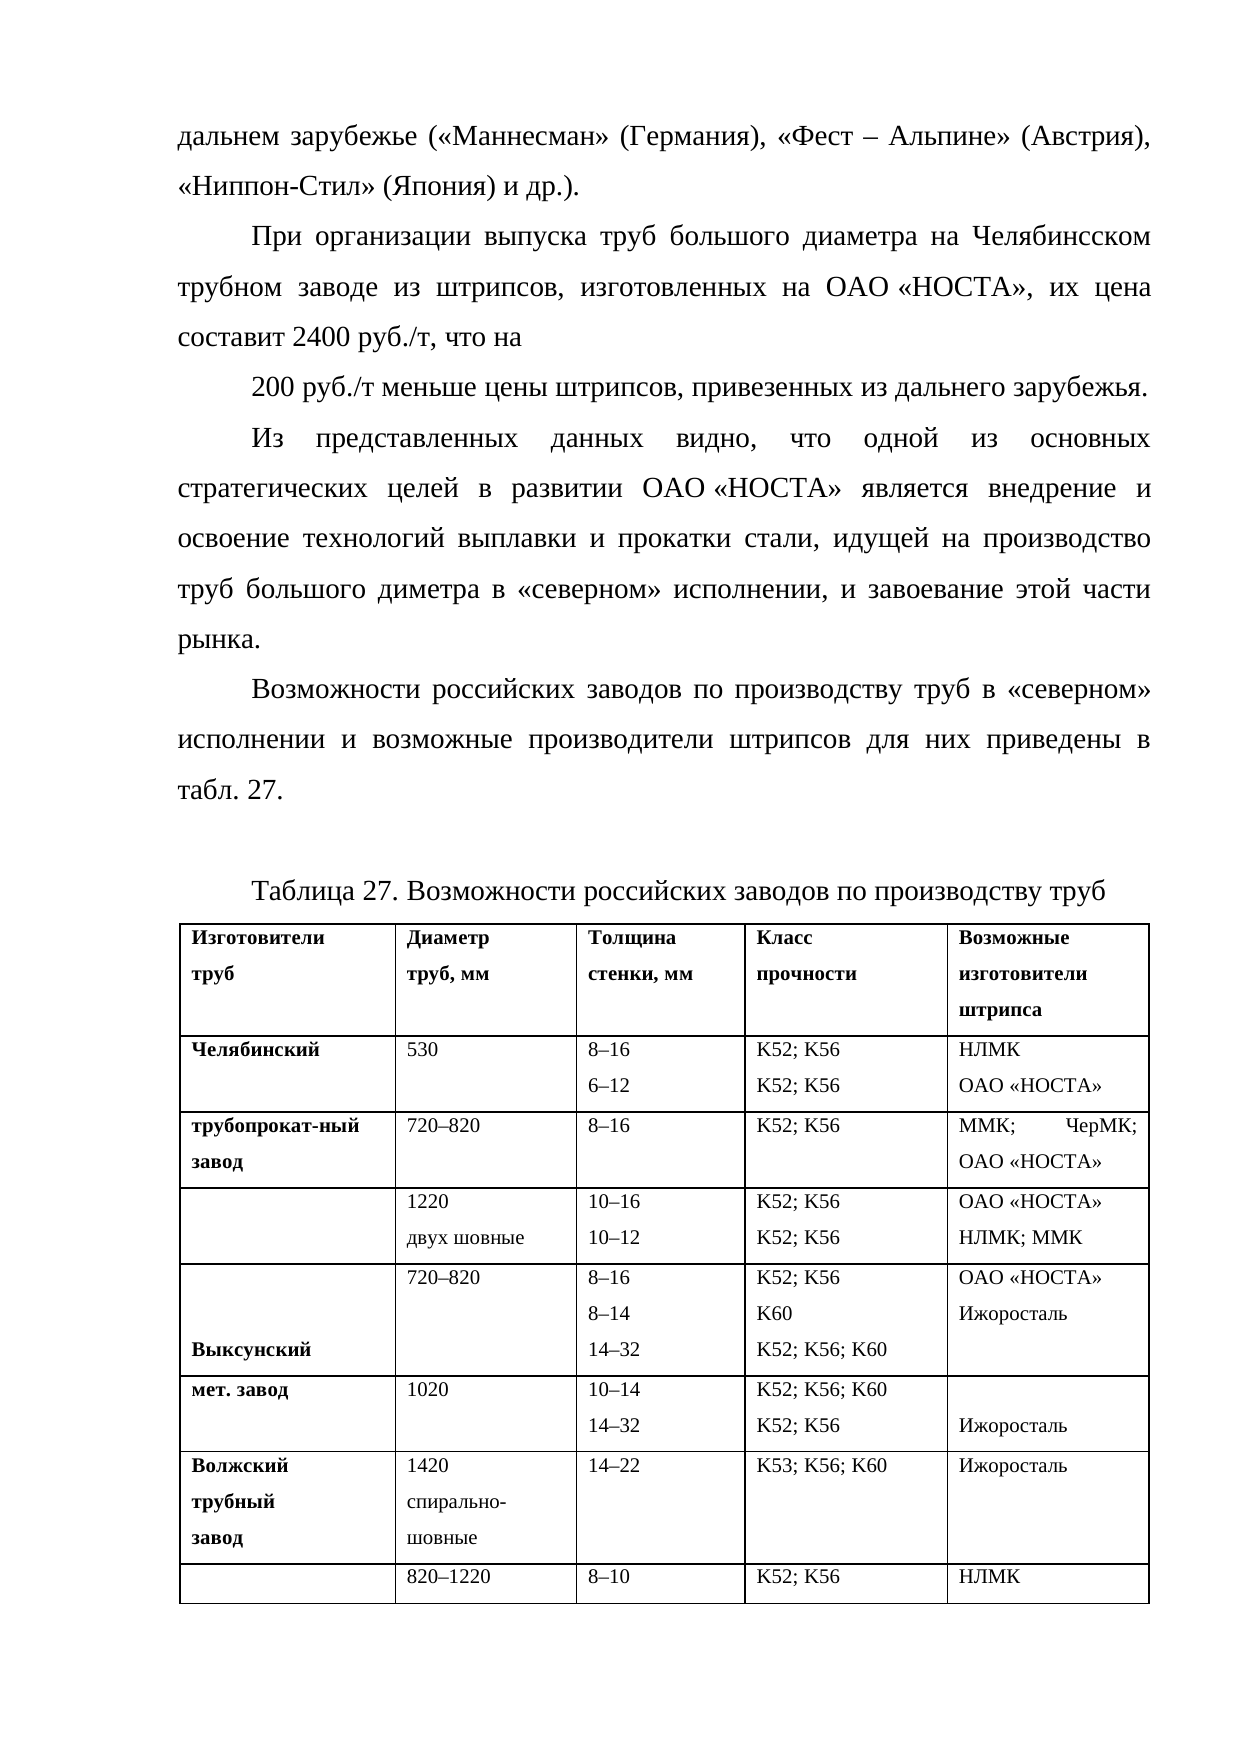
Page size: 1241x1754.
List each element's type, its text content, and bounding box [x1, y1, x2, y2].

table_cell K52; K56 [746, 1113, 947, 1187]
table_cell мет. завод [181, 1377, 395, 1451]
table_cell 14–22 [577, 1452, 744, 1563]
table_cell 10–16 10–12 [577, 1189, 744, 1263]
table_cell K52; K56; K60 K52; K56 [746, 1377, 947, 1451]
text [177, 118, 1152, 202]
table_cell ОАO «НОСТА» Ижоросталь [948, 1265, 1148, 1375]
table_cell 8–16 6–12 [577, 1037, 744, 1111]
table_cell трубопрокат-ный завод [181, 1113, 395, 1187]
table_cell [181, 1189, 395, 1263]
table_cell 8–16 [577, 1113, 744, 1187]
table_cell Выксунский [181, 1265, 395, 1375]
table_cell НЛМК [948, 1565, 1148, 1603]
text Из представленных данных видно, что одной из основных стратегических целей в развитии ОАО «НОСТА» является внедрение и освоение технологий выплавки и прокатки стали, идущей на производство труб большого диметра в «северном» исполнении, и завоевание этой части рынка. [177, 420, 1152, 655]
text Возможности российских заводов по производству труб в «северном» исполнении и возможные производители штрипсов для них приведены в табл. 27. [177, 672, 1152, 806]
table_cell 1020 [396, 1377, 576, 1451]
table_cell 8–16 8–14 14–32 [577, 1265, 744, 1375]
table_cell Ижоросталь [948, 1377, 1148, 1451]
table_cell 1220 двух шовные [396, 1189, 576, 1263]
text При организации выпуска труб большого диаметра на Челябинсском трубном заводе из штрипсов, изготовленных на ОАО «НОСТА», их цена составит 2400 руб./т, что на [177, 219, 1152, 353]
table_cell ОАO «НОСТА» НЛМК; ММК [948, 1189, 1148, 1263]
table_header Изготовители труб [181, 925, 395, 1035]
table_cell 820–1220 [396, 1565, 576, 1603]
table_header Диаметр труб, мм [396, 925, 576, 1035]
table_cell K52; K56 K52; K56 [746, 1037, 947, 1111]
table_cell Волжский трубный завод [181, 1452, 395, 1563]
table_cell 720–820 [396, 1265, 576, 1375]
table_cell [181, 1565, 395, 1603]
text Таблица 27. Возможности российских заводов по производству труб [177, 873, 1152, 906]
table_header Толщина стенки, мм [577, 925, 744, 1035]
table_cell K53; K56; K60 [746, 1452, 947, 1563]
table_header Возможные изготовители штрипса [948, 925, 1148, 1035]
table_cell НЛМК ОАO «НОСТА» [948, 1037, 1148, 1111]
table_cell 1420 спирально-шовные [396, 1452, 576, 1563]
table_cell 720–820 [396, 1113, 576, 1187]
table_cell K52; K56 K60 K52; K56; K60 [746, 1265, 947, 1375]
table_cell 8–10 [577, 1565, 744, 1603]
text 200 руб./т меньше цены штрипсов, привезенных из дальнего зарубежья. [177, 370, 1152, 403]
table_cell K52; K56 [746, 1565, 947, 1603]
table_header Класс прочности [746, 925, 947, 1035]
table_cell K52; K56 K52; K56 [746, 1189, 947, 1263]
table_cell Челябинский [181, 1037, 395, 1111]
table_cell 530 [396, 1037, 576, 1111]
table_cell ММК; ЧерМК; ОАO «НОСТА» [948, 1113, 1148, 1187]
table_cell 10–14 14–32 [577, 1377, 744, 1451]
table_cell Ижоросталь [948, 1452, 1148, 1563]
